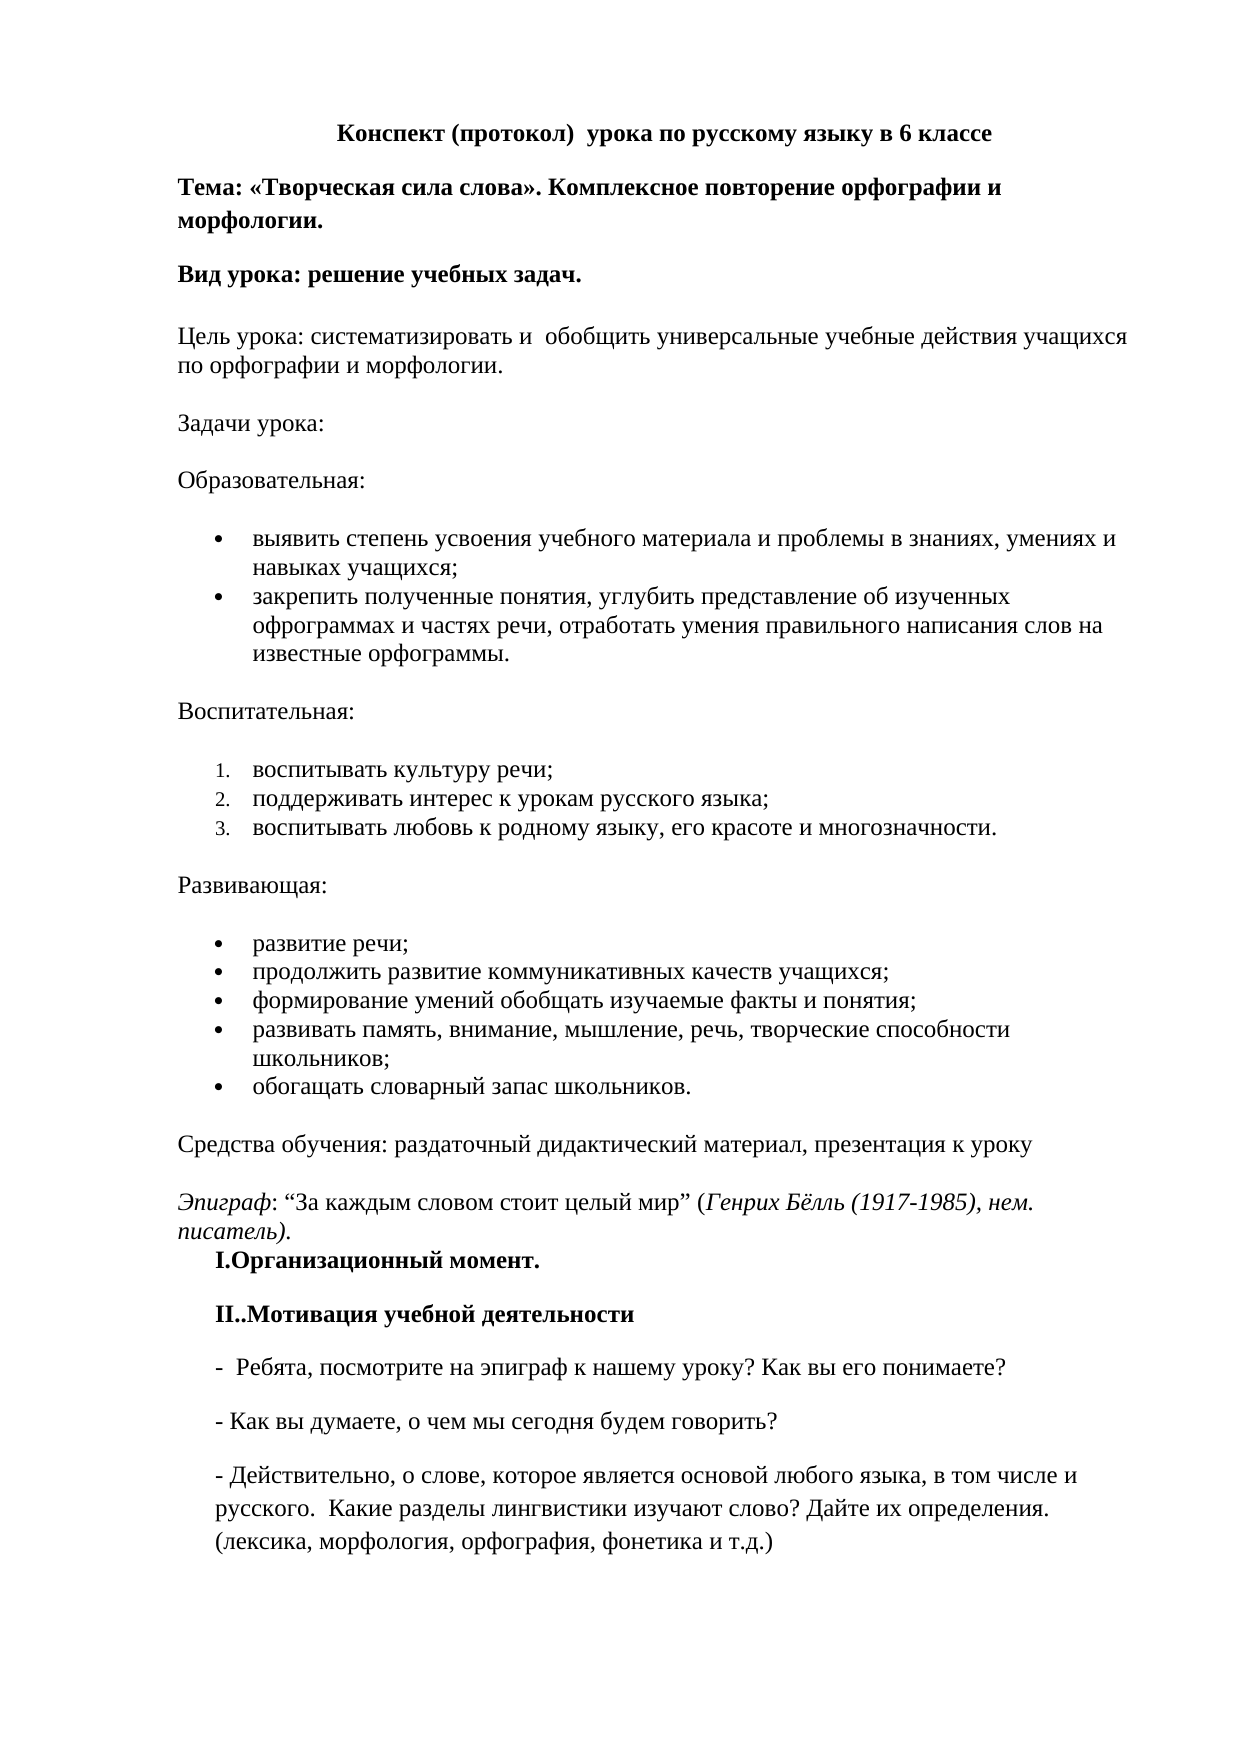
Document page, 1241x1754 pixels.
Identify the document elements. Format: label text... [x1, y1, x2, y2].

text - Как вы думаете, о чем мы сегодня будем говорить? [215, 1406, 1152, 1435]
text Тема: «Творческая сила слова». Комплексное повторение орфографии и морфологии. [177, 172, 1152, 234]
text Задачи урока: [177, 408, 1152, 436]
text Воспитательная: [177, 696, 1152, 725]
list выявить степень усвоения учебного материала и проблемы в знаниях, умениях и навыках учащихся; [215, 523, 1152, 581]
list воспитывать любовь к родному языку, его красоте и многозначности. [215, 812, 1152, 841]
list развивать память, внимание, мышление, речь, творческие способности школьников; [215, 1014, 1152, 1071]
text Эпиграф: “За каждым словом стоит целый мир” (Генрих Бёлль (1917-1985), нем. писатель). [177, 1187, 1152, 1245]
text Средства обучения: раздаточный дидактический материал, презентация к уроку [177, 1129, 1152, 1158]
list формирование умений обобщать изучаемые факты и понятия; [215, 985, 1152, 1014]
text II..Мотивация учебной деятельности [215, 1299, 1152, 1327]
text Вид урока: решение учебных задач. [177, 259, 1152, 288]
list обогащать словарный запас школьников. [215, 1071, 1152, 1100]
list воспитывать культуру речи; [215, 754, 1152, 783]
text I.Организационный момент. [215, 1245, 1152, 1273]
list развитие речи; [215, 928, 1152, 956]
list поддерживать интерес к урокам русского языка; [215, 783, 1152, 812]
text - Действительно, о слове, которое является основой любого языка, в том числе и русского. Какие разделы лингвистики изучают слово? Дайте их определения. (лексика, морфология, орфография, фонетика и т.д.) [215, 1460, 1152, 1555]
text Развивающая: [177, 870, 1152, 898]
text Цель урока: систематизировать и обобщить универсальные учебные действия учащихся по орфографии и морфологии. [177, 321, 1152, 378]
text - Ребята, посмотрите на эпиграф к нашему уроку? Как вы его понимаете? [215, 1352, 1152, 1381]
text Конспект (протокол) урока по русскому языку в 6 классе [177, 118, 1152, 147]
list закрепить полученные понятия, углубить представление об изученных офрограммах и частях речи, отработать умения правильного написания слов на известные орфограммы. [215, 581, 1152, 667]
text Образовательная: [177, 466, 1152, 494]
list продолжить развитие коммуникативных качеств учащихся; [215, 956, 1152, 985]
